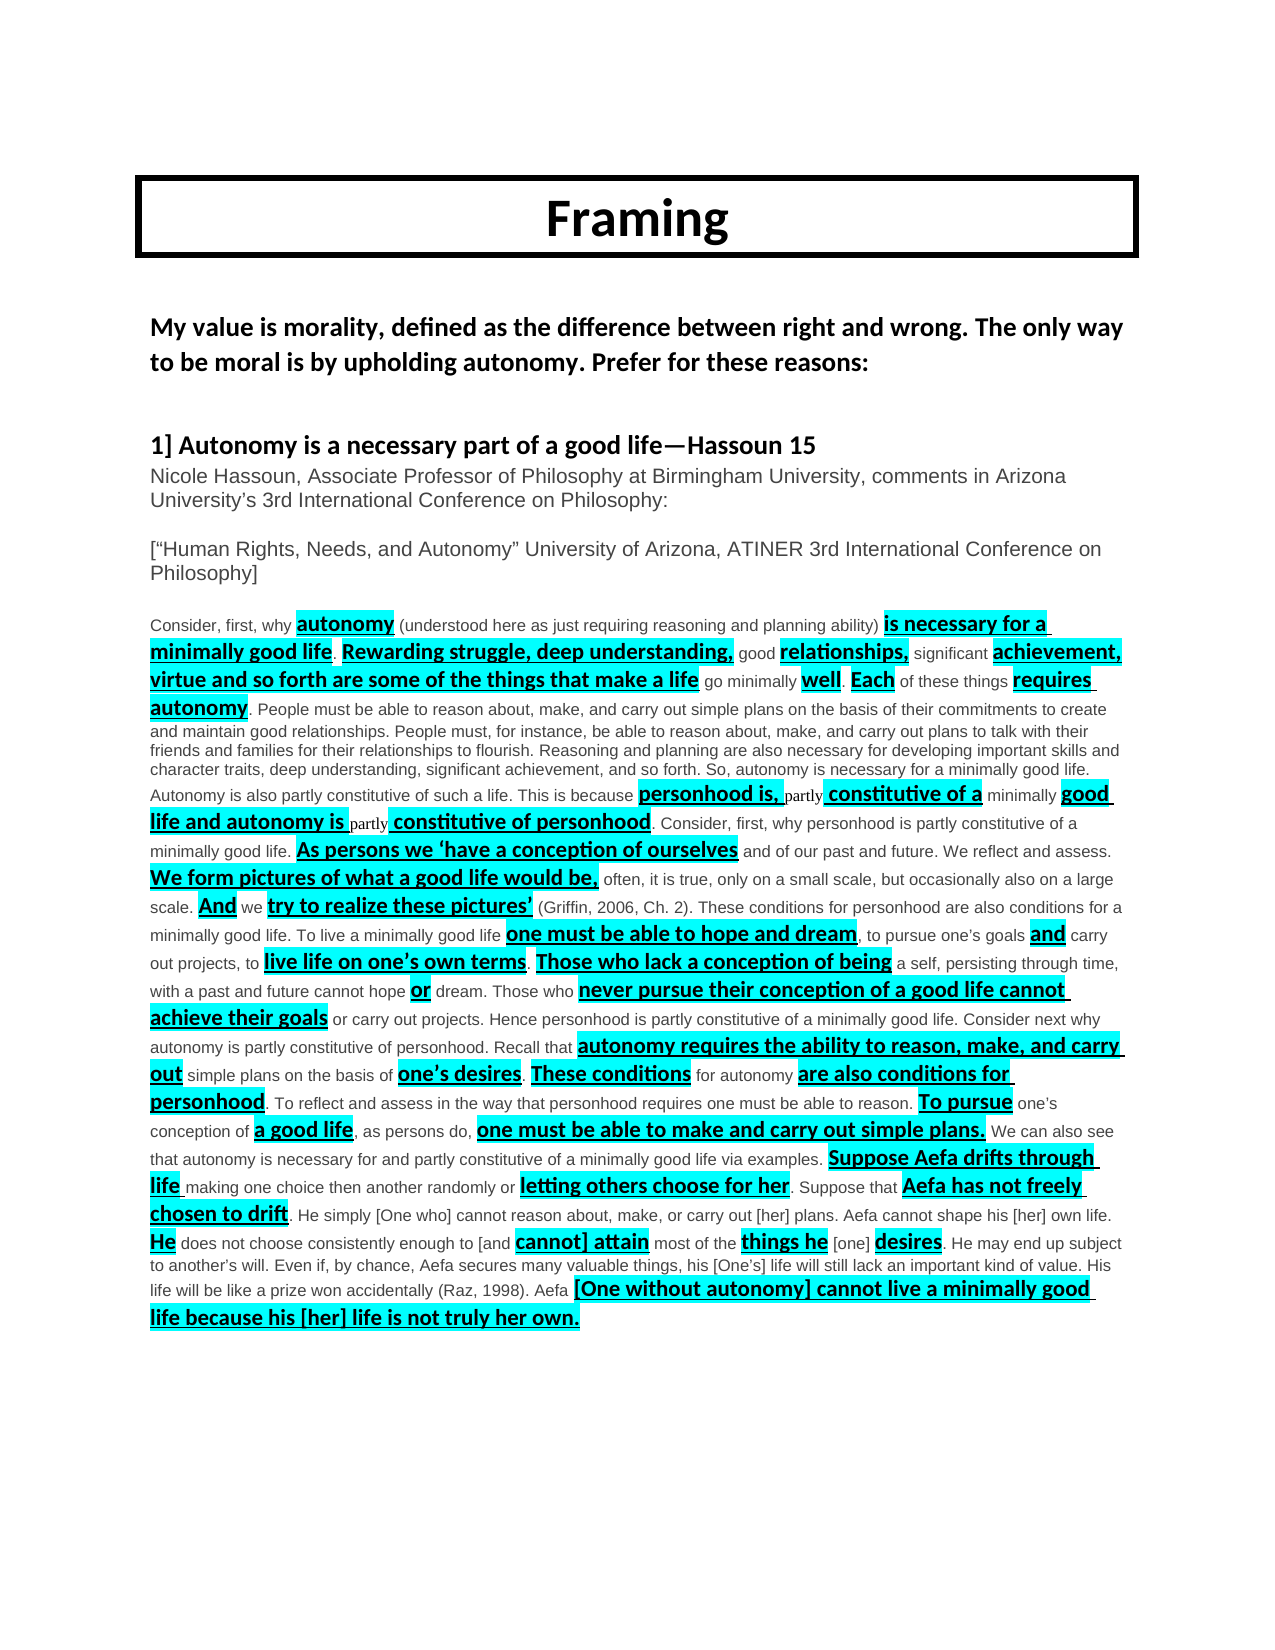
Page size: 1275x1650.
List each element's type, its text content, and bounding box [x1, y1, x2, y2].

text Nicole Hassoun, Associate Professor of Philosophy at Birmingham University, comments in Arizona University’s 3rd International Conference on Philosophy: [150, 464, 1125, 512]
text [“Human Rights, Needs, and Autonomy” University of Arizona, ATINER 3rd International Conference on Philosophy] [150, 537, 1125, 584]
text Consider, first, why autonomy (understood here as just requiring reasoning and planning ability) is necessary for a minimally good life. Rewarding struggle, deep understanding, good relationships, significant achievement, virtue and so forth are some of the things that make a life go minimally well. Each of these things requires autonomy. People must be able to reason about, make, and carry out simple plans on the basis of their commitments to create and maintain good relationships. People must, for instance, be able to reason about, make, and carry out plans to talk with their friends and families for their relationships to flourish. Reasoning and planning are also necessary for developing important skills and character traits, deep understanding, significant achievement, and so forth. So, autonomy is necessary for a minimally good life. Autonomy is also partly constitutive of such a life. This is because personhood is, partly constitutive of a minimally good life and autonomy is partly constitutive of personhood. Consider, first, why personhood is partly constitutive of a minimally good life. As persons we ‘have a conception of ourselves and of our past and future. We reflect and assess. We form pictures of what a good life would be, often, it is true, only on a small scale, but occasionally also on a large scale. And we try to realize these pictures’ (Griffin, 2006, Ch. 2). These conditions for personhood are also conditions for a minimally good life. To live a minimally good life one must be able to hope and dream, to pursue one’s goals and carry out projects, to live life on one’s own terms. Those who lack a conception of being a self, persisting through time, with a past and future cannot hope or dream. Those who never pursue their conception of a good life cannot achieve their goals or carry out projects. Hence personhood is partly constitutive of a minimally good life. Consider next why autonomy is partly constitutive of personhood. Recall that autonomy requires the ability to reason, make, and carry out simple plans on the basis of one’s desires. These conditions for autonomy are also conditions for personhood. To reflect and assess in the way that personhood requires one must be able to reason. To pursue one’s conception of a good life, as persons do, one must be able to make and carry out simple plans. We can also see that autonomy is necessary for and partly constitutive of a minimally good life via examples. Suppose Aefa drifts through life making one choice then another randomly or letting others choose for her. Suppose that Aefa has not freely chosen to drift. He simply [One who] cannot reason about, make, or carry out [her] plans. Aefa cannot shape his [her] own life. He does not choose consistently enough to [and cannot] attain most of the things he [one] desires. He may end up subject to another’s will. Even if, by chance, Aefa secures many valuable things, his [One’s] life will still lack an important kind of value. His life will be like a prize won accidentally (Raz, 1998). Aefa [One without autonomy] cannot live a minimally good life because his [her] life is not truly her own. [150, 609, 1125, 1331]
subtitle Framing [142, 181, 1133, 252]
subtitle 1] Autonomy is a necessary part of a good life—Hassoun 15 [150, 428, 1125, 461]
subtitle My value is morality, defined as the difference between right and wrong. The only way to be moral is by upholding autonomy. Prefer for these reasons: [150, 310, 1125, 378]
